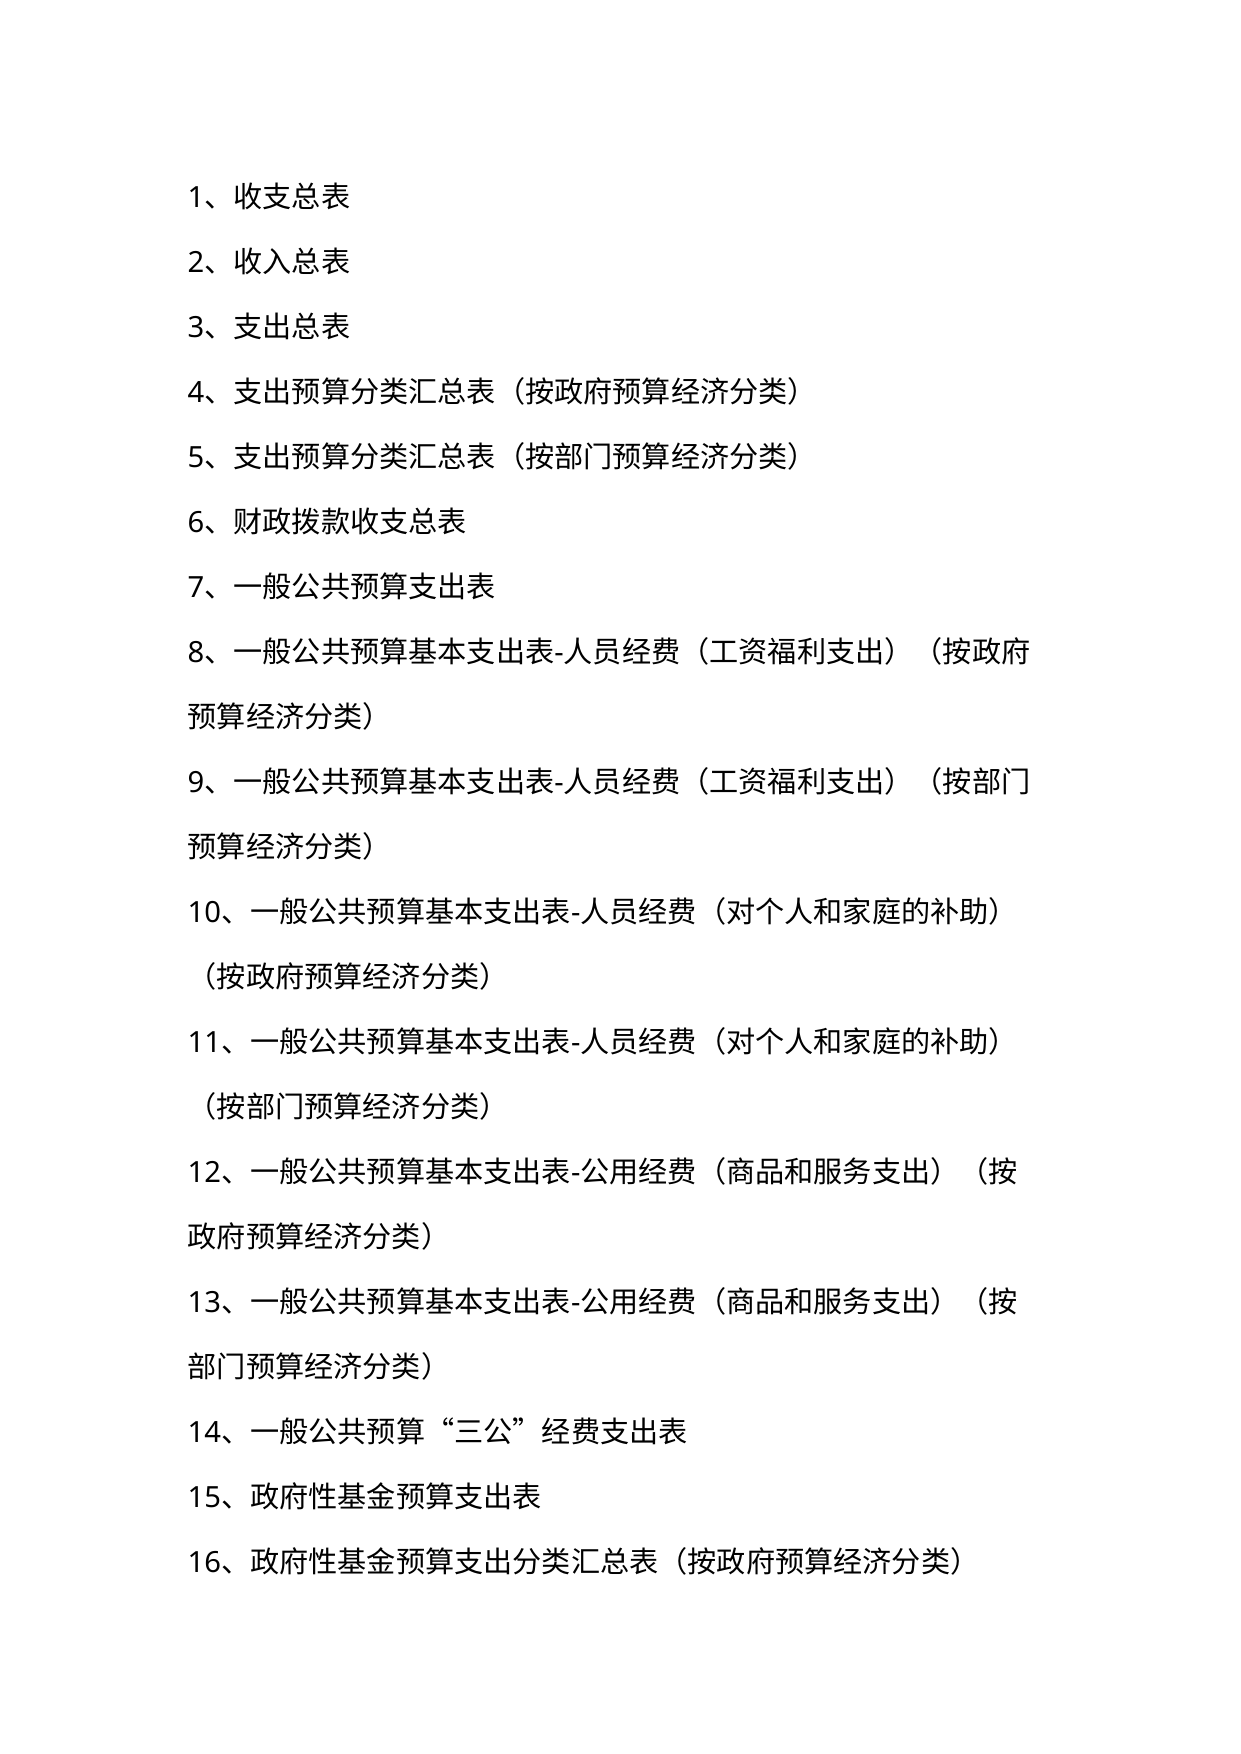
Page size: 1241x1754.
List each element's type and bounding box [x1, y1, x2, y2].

table_cell [176, 162, 1041, 1592]
